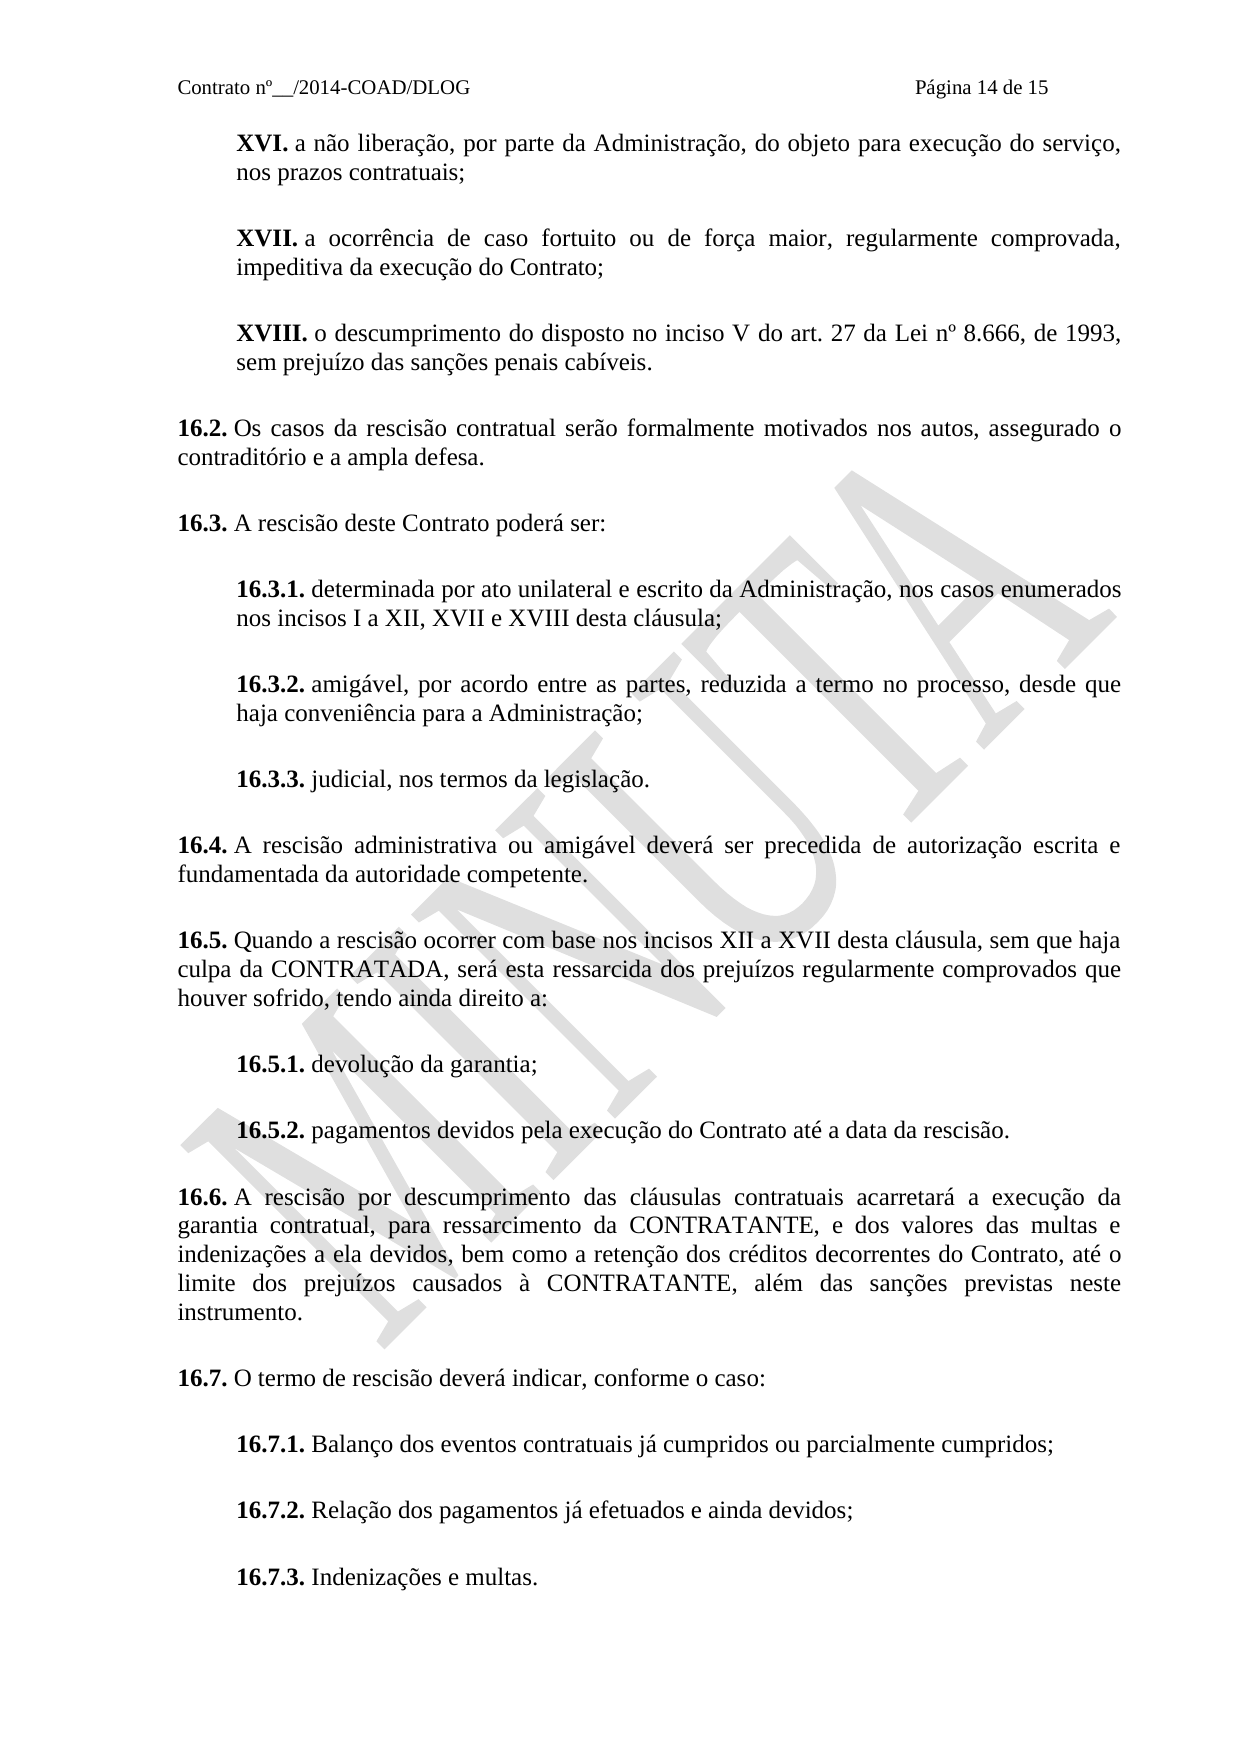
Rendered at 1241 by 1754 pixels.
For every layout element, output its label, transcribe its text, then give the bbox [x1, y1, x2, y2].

list A rescisão administrativa ou amigável deverá ser precedida de autorização escrita e fundamentada da autoridade competente. [177, 830, 1122, 888]
list Relação dos pagamentos já efetuados e ainda devidos; [236, 1495, 1122, 1524]
list o descumprimento do disposto no inciso V do art. 27 da Lei nº 8.666, de 1993, sem prejuízo das sanções penais cabíveis. [236, 318, 1122, 375]
list a ocorrência de caso fortuito ou de força maior, regularmente comprovada, impeditiva da execução do Contrato; [236, 223, 1122, 280]
list O termo de rescisão deverá indicar, conforme o caso: [177, 1363, 1122, 1392]
list pagamentos devidos pela execução do Contrato até a data da rescisão. [236, 1115, 1122, 1144]
list Quando a rescisão ocorrer com base nos incisos XII a XVII desta cláusula, sem que haja culpa da CONTRATADA, será esta ressarcida dos prejuízos regularmente comprovados que houver sofrido, tendo ainda direito a: [177, 925, 1122, 1012]
list Balanço dos eventos contratuais já cumpridos ou parcialmente cumpridos; [236, 1429, 1122, 1458]
list amigável, por acordo entre as partes, reduzida a termo no processo, desde que haja conveniência para a Administração; [236, 669, 1122, 727]
list determinada por ato unilateral e escrito da Administração, nos casos enumerados nos incisos I a XII, XVII e XVIII desta cláusula; [236, 574, 1122, 632]
list Os casos da rescisão contratual serão formalmente motivados nos autos, assegurado o contraditório e a ampla defesa. [177, 413, 1122, 470]
list a não liberação, por parte da Administração, do objeto para execução do serviço, nos prazos contratuais; [236, 128, 1122, 185]
list A rescisão por descumprimento das cláusulas contratuais acarretará a execução da garantia contratual, para ressarcimento da CONTRATANTE, e dos valores das multas e indenizações a ela devidos, bem como a retenção dos créditos decorrentes do Contrato, até o limite dos prejuízos causados à CONTRATANTE, além das sanções previstas neste instrumento. [177, 1182, 1122, 1325]
list Indenizações e multas. [236, 1562, 1122, 1590]
list judicial, nos termos da legislação. [236, 764, 1122, 793]
list devolução da garantia; [236, 1049, 1122, 1078]
list A rescisão deste Contrato poderá ser: [177, 508, 1122, 537]
